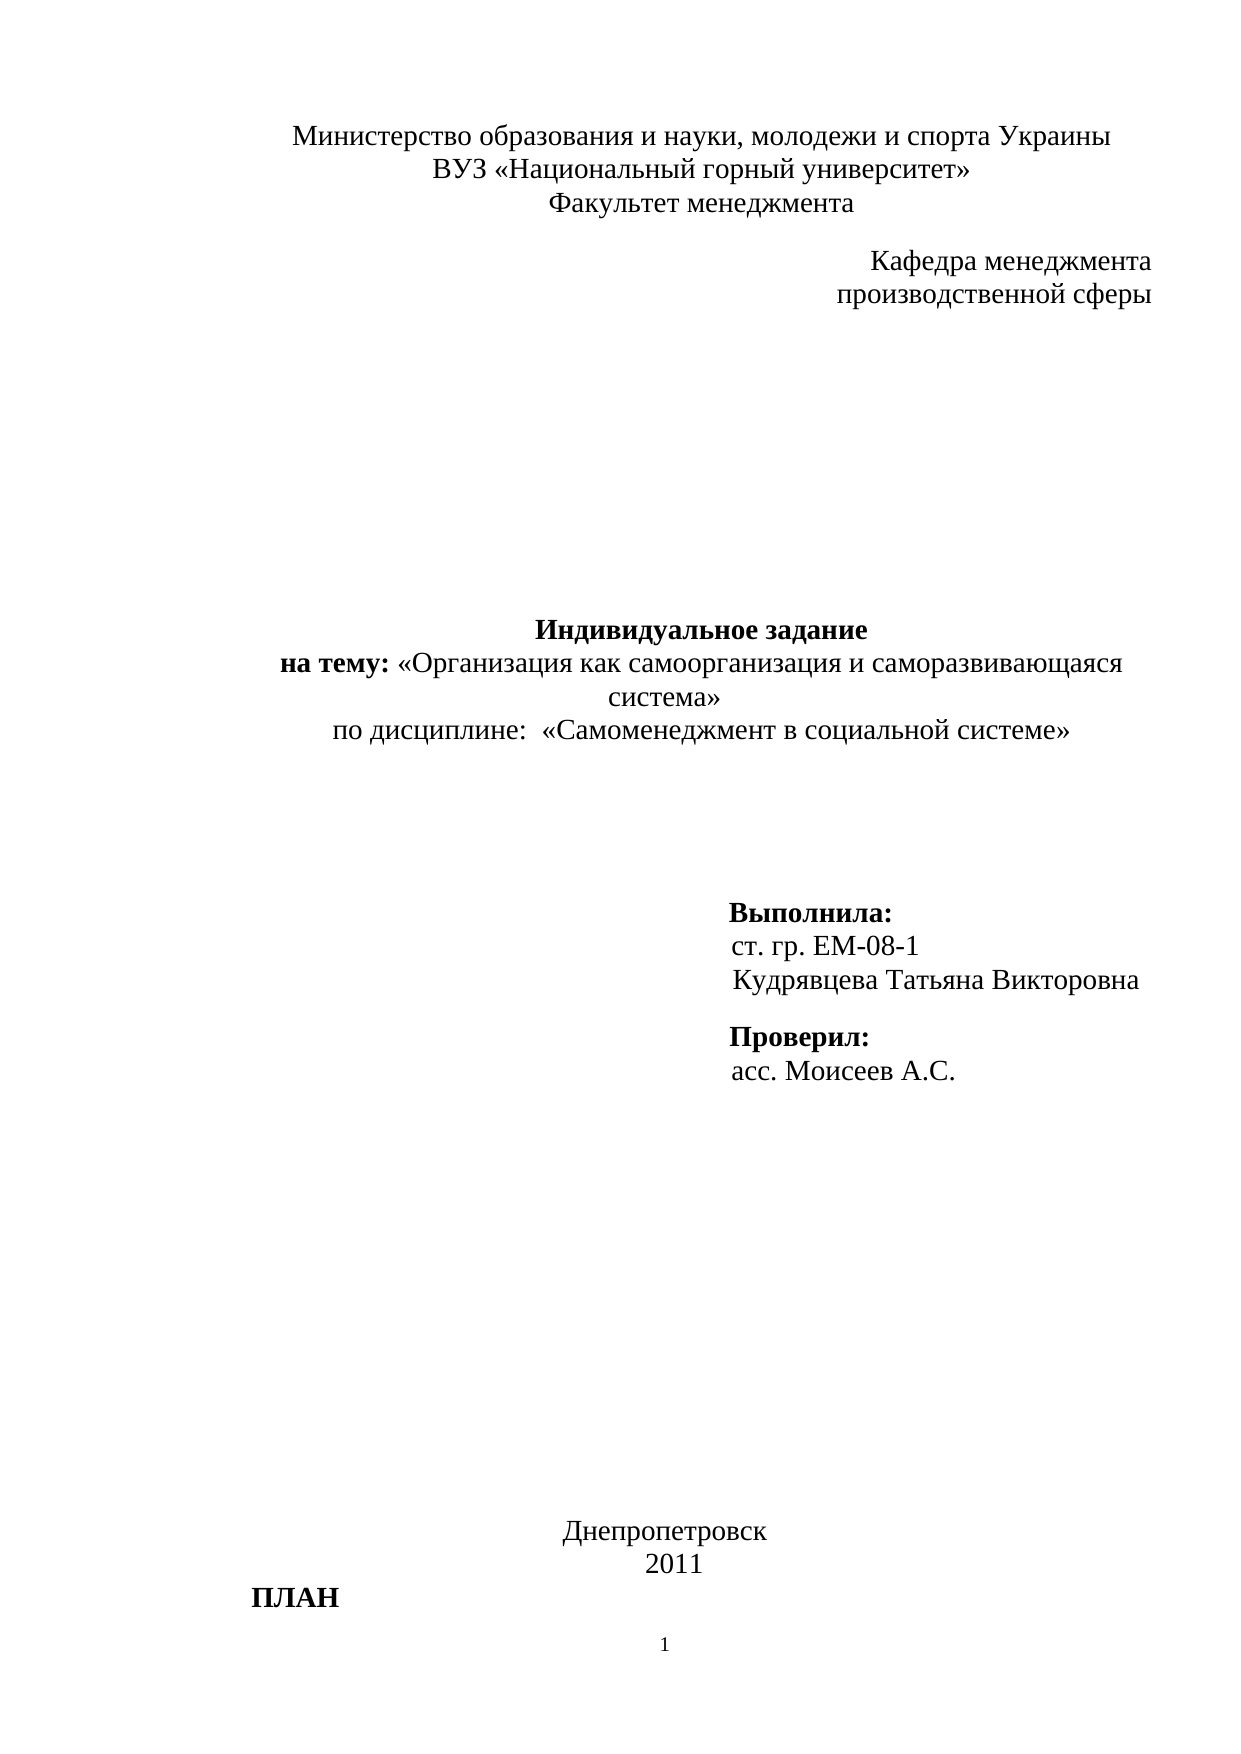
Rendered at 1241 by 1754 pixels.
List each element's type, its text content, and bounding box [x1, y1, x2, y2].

subtitle Кафедра менеджмента [177, 243, 1152, 276]
text Кудрявцева Татьяна Викторовна [177, 962, 1152, 995]
subtitle ВУЗ «Национальный горный университет» [177, 152, 1152, 185]
text Выполнила: [177, 895, 1152, 928]
text 2011 [177, 1547, 1152, 1580]
text Индивидуальное задание [177, 612, 1152, 645]
text на тему: «Организация как самоорганизация и саморазвивающаяся система» [177, 645, 1152, 712]
text ПЛАН [177, 1580, 1152, 1614]
text Проверил: [177, 1019, 1152, 1053]
text Днепропетровск [177, 1513, 1152, 1547]
text ст. гр. ЕМ-08-1 [177, 928, 1152, 962]
text Министерство образования и науки, молодежи и спорта Украины [177, 118, 1152, 152]
subtitle Факультет менеджмента [177, 185, 1152, 219]
text асс. Моисеев А.С. [177, 1053, 1152, 1086]
text по дисциплине: «Самоменеджмент в социальной системе» [177, 712, 1152, 746]
subtitle производственной сферы [177, 276, 1152, 310]
